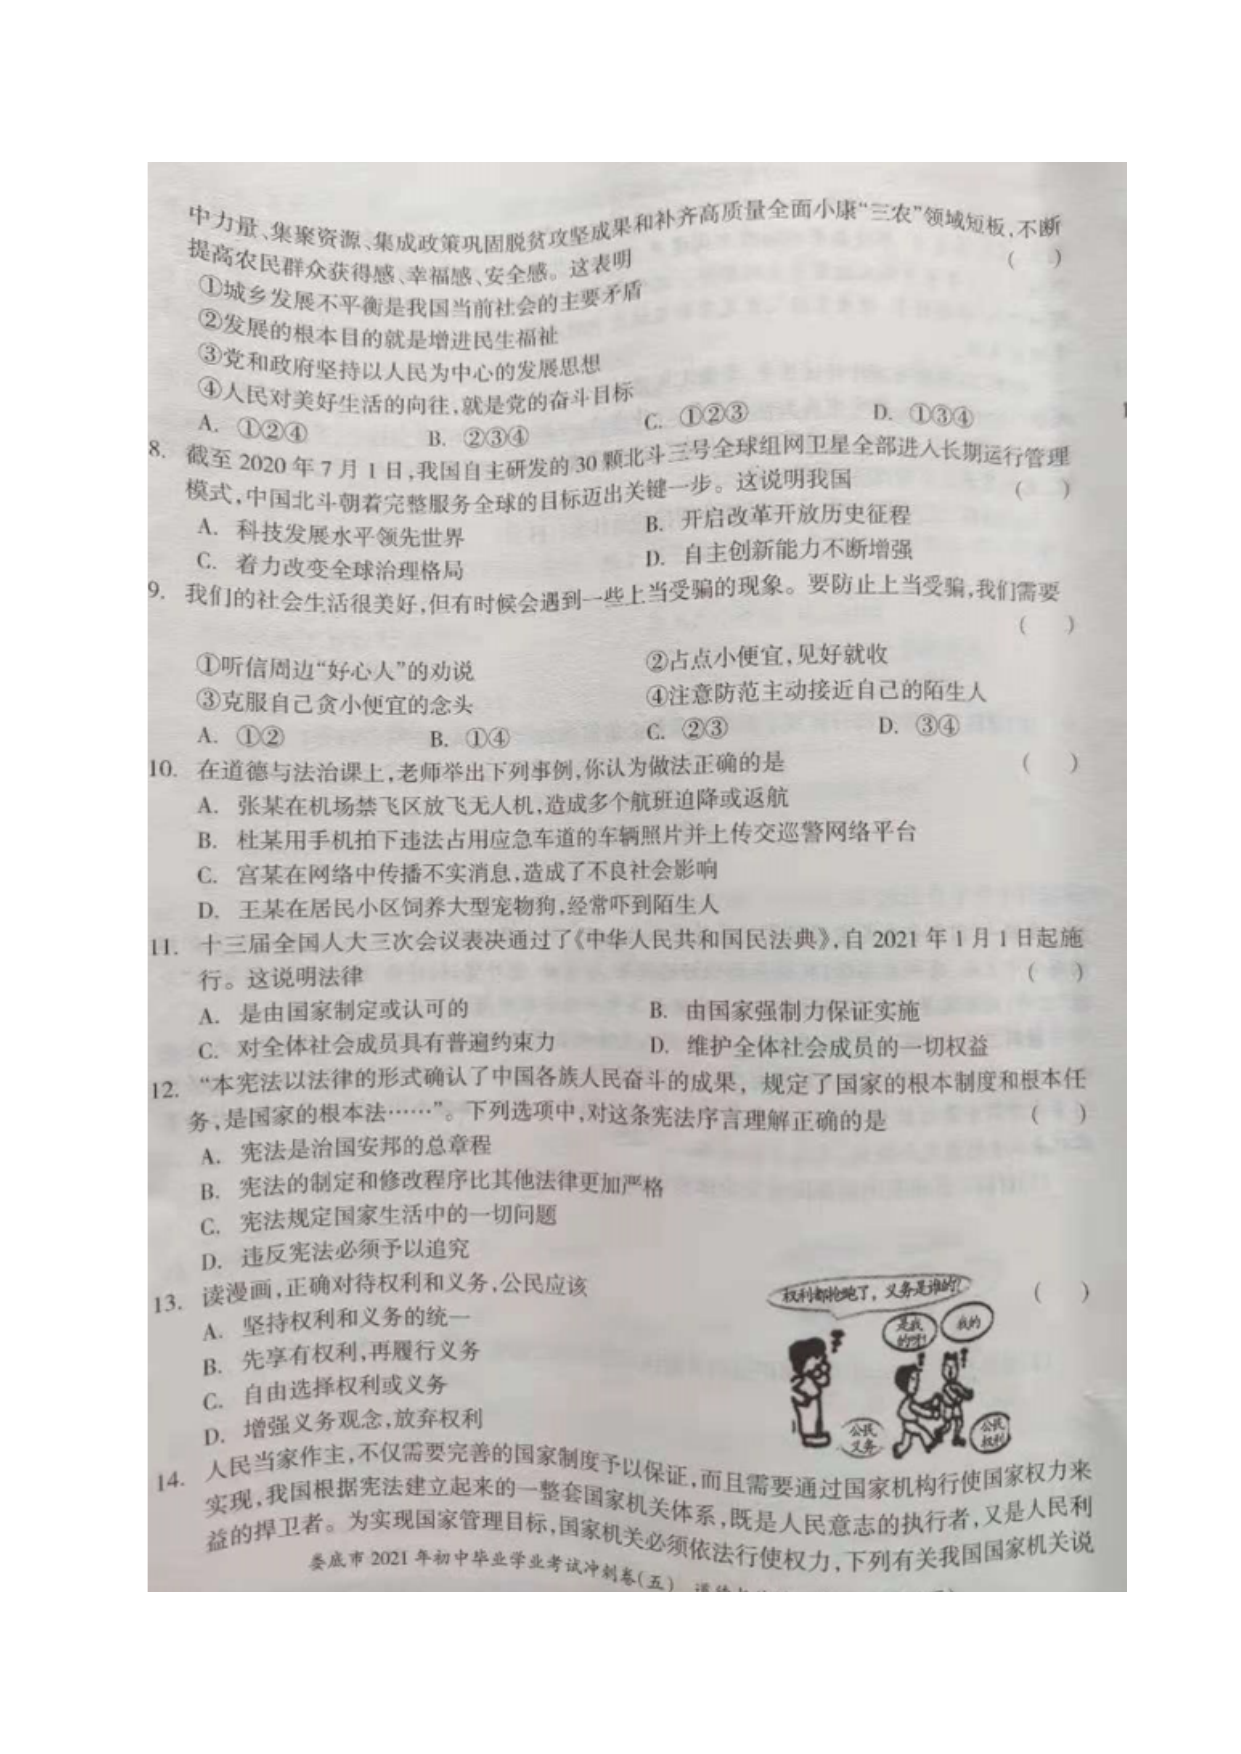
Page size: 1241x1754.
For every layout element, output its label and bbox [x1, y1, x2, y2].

picture [147, 162, 1127, 1592]
